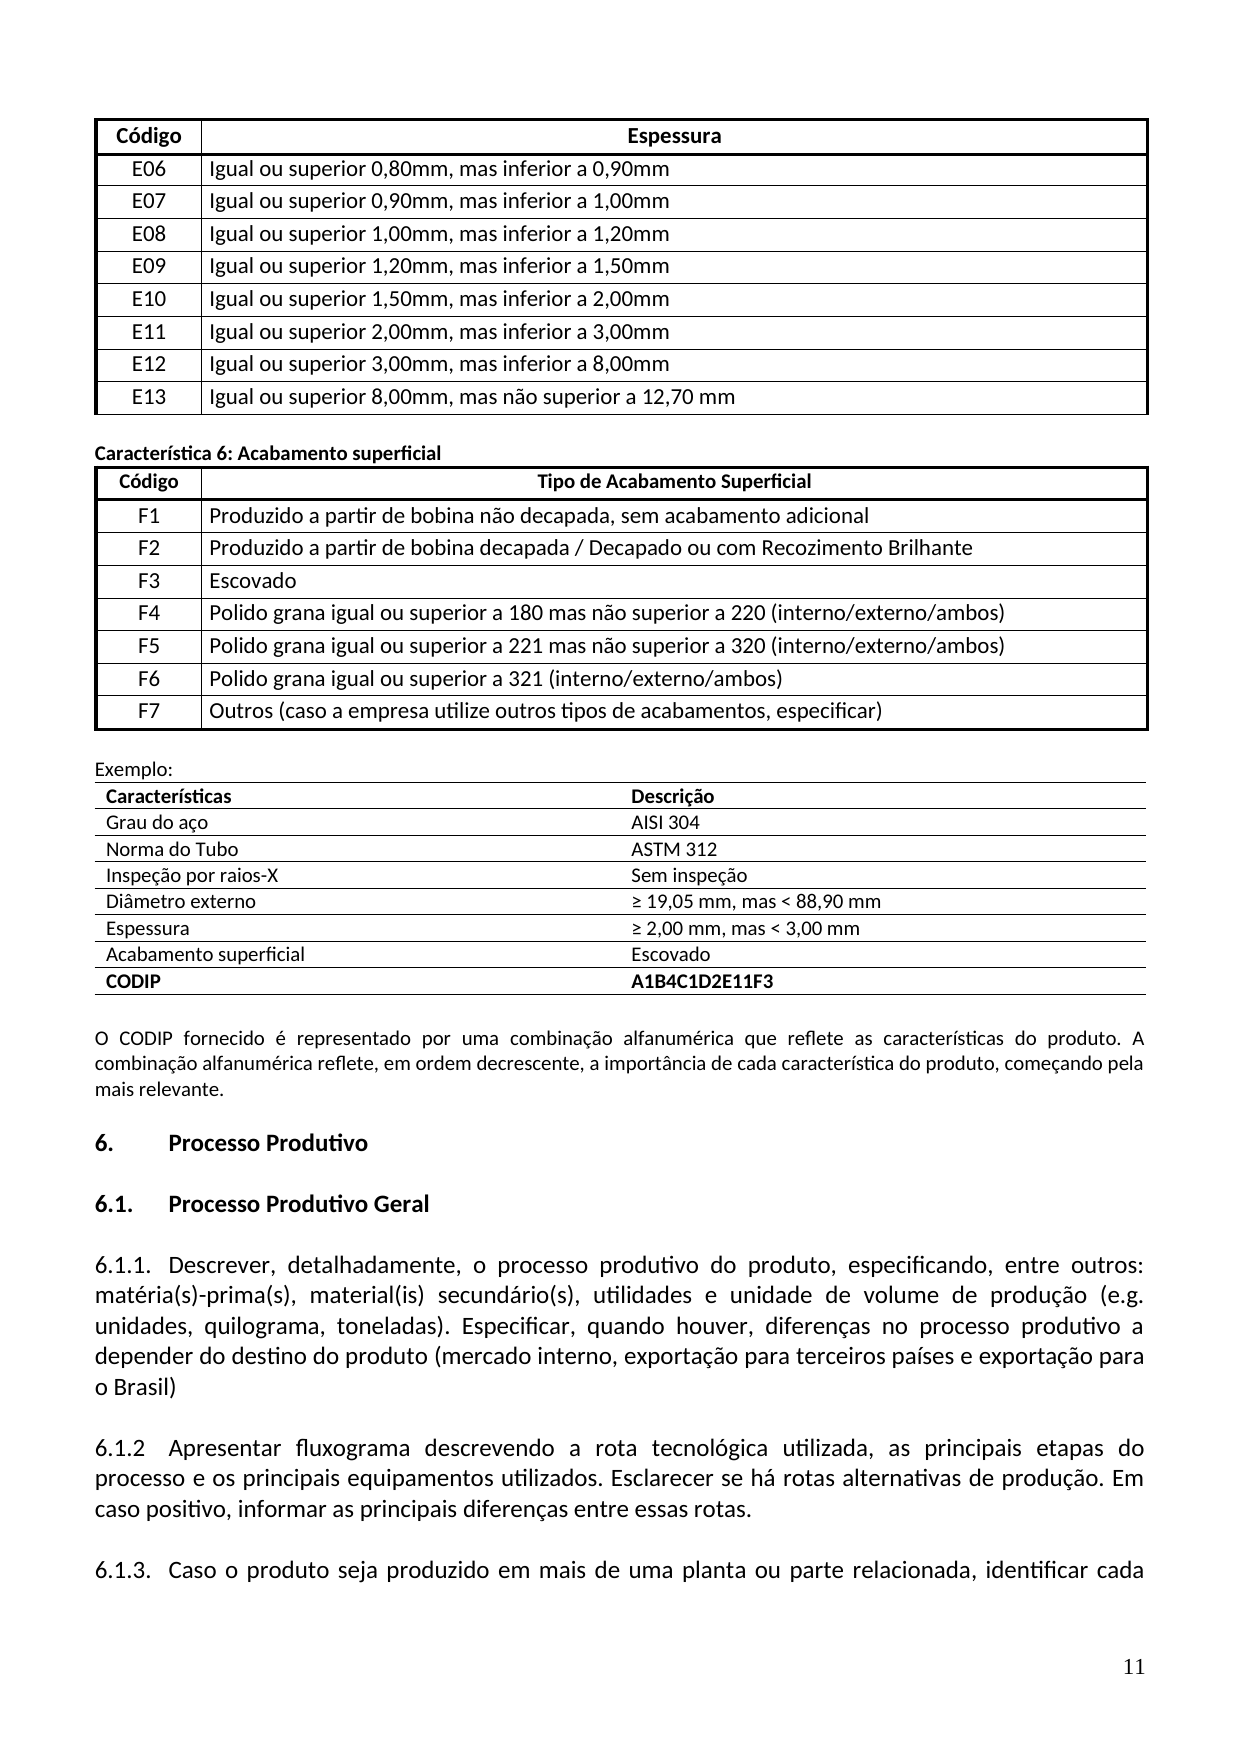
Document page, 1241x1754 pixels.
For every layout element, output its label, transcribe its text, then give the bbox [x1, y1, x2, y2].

table_cell E08 [98, 219, 201, 251]
table_cell F2 [98, 533, 201, 565]
table_cell ≥ 19,05 mm, mas < 88,90 mm [620, 889, 1146, 914]
table_header Descrição [620, 783, 1146, 808]
table_cell F6 [98, 664, 201, 695]
table_cell Igual ou superior 8,00mm, mas não superior a 12,70 mm [202, 382, 1146, 414]
table_cell F3 [98, 566, 201, 597]
table_header Código [98, 469, 201, 498]
table_cell A1B4C1D2E11F3 [620, 968, 1146, 993]
text Característica 6: Acabamento superficial [94, 440, 1146, 466]
text Exemplo: [94, 756, 1146, 782]
subtitle 6. Processo Produtivo [94, 1127, 1146, 1157]
table_cell Grau do aço [95, 809, 620, 835]
table_cell Igual ou superior 1,20mm, mas inferior a 1,50mm [202, 252, 1146, 283]
text 6.1.1. Descrever, detalhadamente, o processo produtivo do produto, especificando, entre outros: matéria(s)-prima(s), material(is) secundário(s), utilidades e unidade de volume de produção (e.g. unidades, quilograma, toneladas). Especificar, quando houver, diferenças no processo produtivo a depender do destino do produto (mercado interno, exportação para terceiros países e exportação para o Brasil) [94, 1249, 1146, 1401]
table_cell CODIP [95, 968, 620, 993]
table_cell Igual ou superior 2,00mm, mas inferior a 3,00mm [202, 317, 1146, 348]
table_cell E09 [98, 252, 201, 283]
table_cell Produzido a partir de bobina não decapada, sem acabamento adicional [202, 501, 1146, 532]
table_cell Inspeção por raios-X [95, 862, 620, 888]
table_cell F7 [98, 696, 201, 728]
table_cell Norma do Tubo [95, 836, 620, 861]
table_cell Igual ou superior 0,80mm, mas inferior a 0,90mm [202, 156, 1146, 185]
table_cell Igual ou superior 1,50mm, mas inferior a 2,00mm [202, 284, 1146, 316]
table_cell E13 [98, 382, 201, 414]
table_cell AISI 304 [620, 809, 1146, 835]
table_header Tipo de Acabamento Superficial [202, 469, 1146, 498]
table_cell ≥ 2,00 mm, mas < 3,00 mm [620, 915, 1146, 941]
table_cell F5 [98, 631, 201, 663]
table_cell Outros (caso a empresa utilize outros tipos de acabamentos, especificar) [202, 696, 1146, 728]
table_cell E10 [98, 284, 201, 316]
table_cell E07 [98, 186, 201, 218]
table_cell Sem inspeção [620, 862, 1146, 888]
table_header Código [98, 121, 201, 153]
text 6.1.2 Apresentar fluxograma descrevendo a rota tecnológica utilizada, as principais etapas do processo e os principais equipamentos utilizados. Esclarecer se há rotas alternativas de produção. Em caso positivo, informar as principais diferenças entre essas rotas. [94, 1432, 1146, 1523]
table_cell Igual ou superior 1,00mm, mas inferior a 1,20mm [202, 219, 1146, 251]
table_cell ASTM 312 [620, 836, 1146, 861]
table_cell Polido grana igual ou superior a 221 mas não superior a 320 (interno/externo/ambos) [202, 631, 1146, 663]
table_cell Igual ou superior 3,00mm, mas inferior a 8,00mm [202, 350, 1146, 381]
table_cell Polido grana igual ou superior a 321 (interno/externo/ambos) [202, 664, 1146, 695]
table_cell F4 [98, 599, 201, 630]
table_cell Escovado [620, 942, 1146, 967]
table_cell E12 [98, 350, 201, 381]
table_cell E06 [98, 156, 201, 185]
text O CODIP fornecido é representado por uma combinação alfanumérica que reflete as características do produto. A combinação alfanumérica reflete, em ordem decrescente, a importância de cada característica do produto, começando pela mais relevante. [94, 1025, 1146, 1101]
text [94, 1554, 1146, 1584]
table_cell Polido grana igual ou superior a 180 mas não superior a 220 (interno/externo/ambos) [202, 599, 1146, 630]
table_cell Acabamento superficial [95, 942, 620, 967]
table_header Características [95, 783, 620, 808]
table_cell Produzido a partir de bobina decapada / Decapado ou com Recozimento Brilhante [202, 533, 1146, 565]
table_cell Escovado [202, 566, 1146, 597]
table_cell Espessura [95, 915, 620, 941]
table_cell Igual ou superior 0,90mm, mas inferior a 1,00mm [202, 186, 1146, 218]
table_cell F1 [98, 501, 201, 532]
table_cell E11 [98, 317, 201, 348]
text 6.1. Processo Produtivo Geral [94, 1188, 1146, 1218]
table_header Espessura [202, 121, 1146, 153]
table_cell Diâmetro externo [95, 889, 620, 914]
